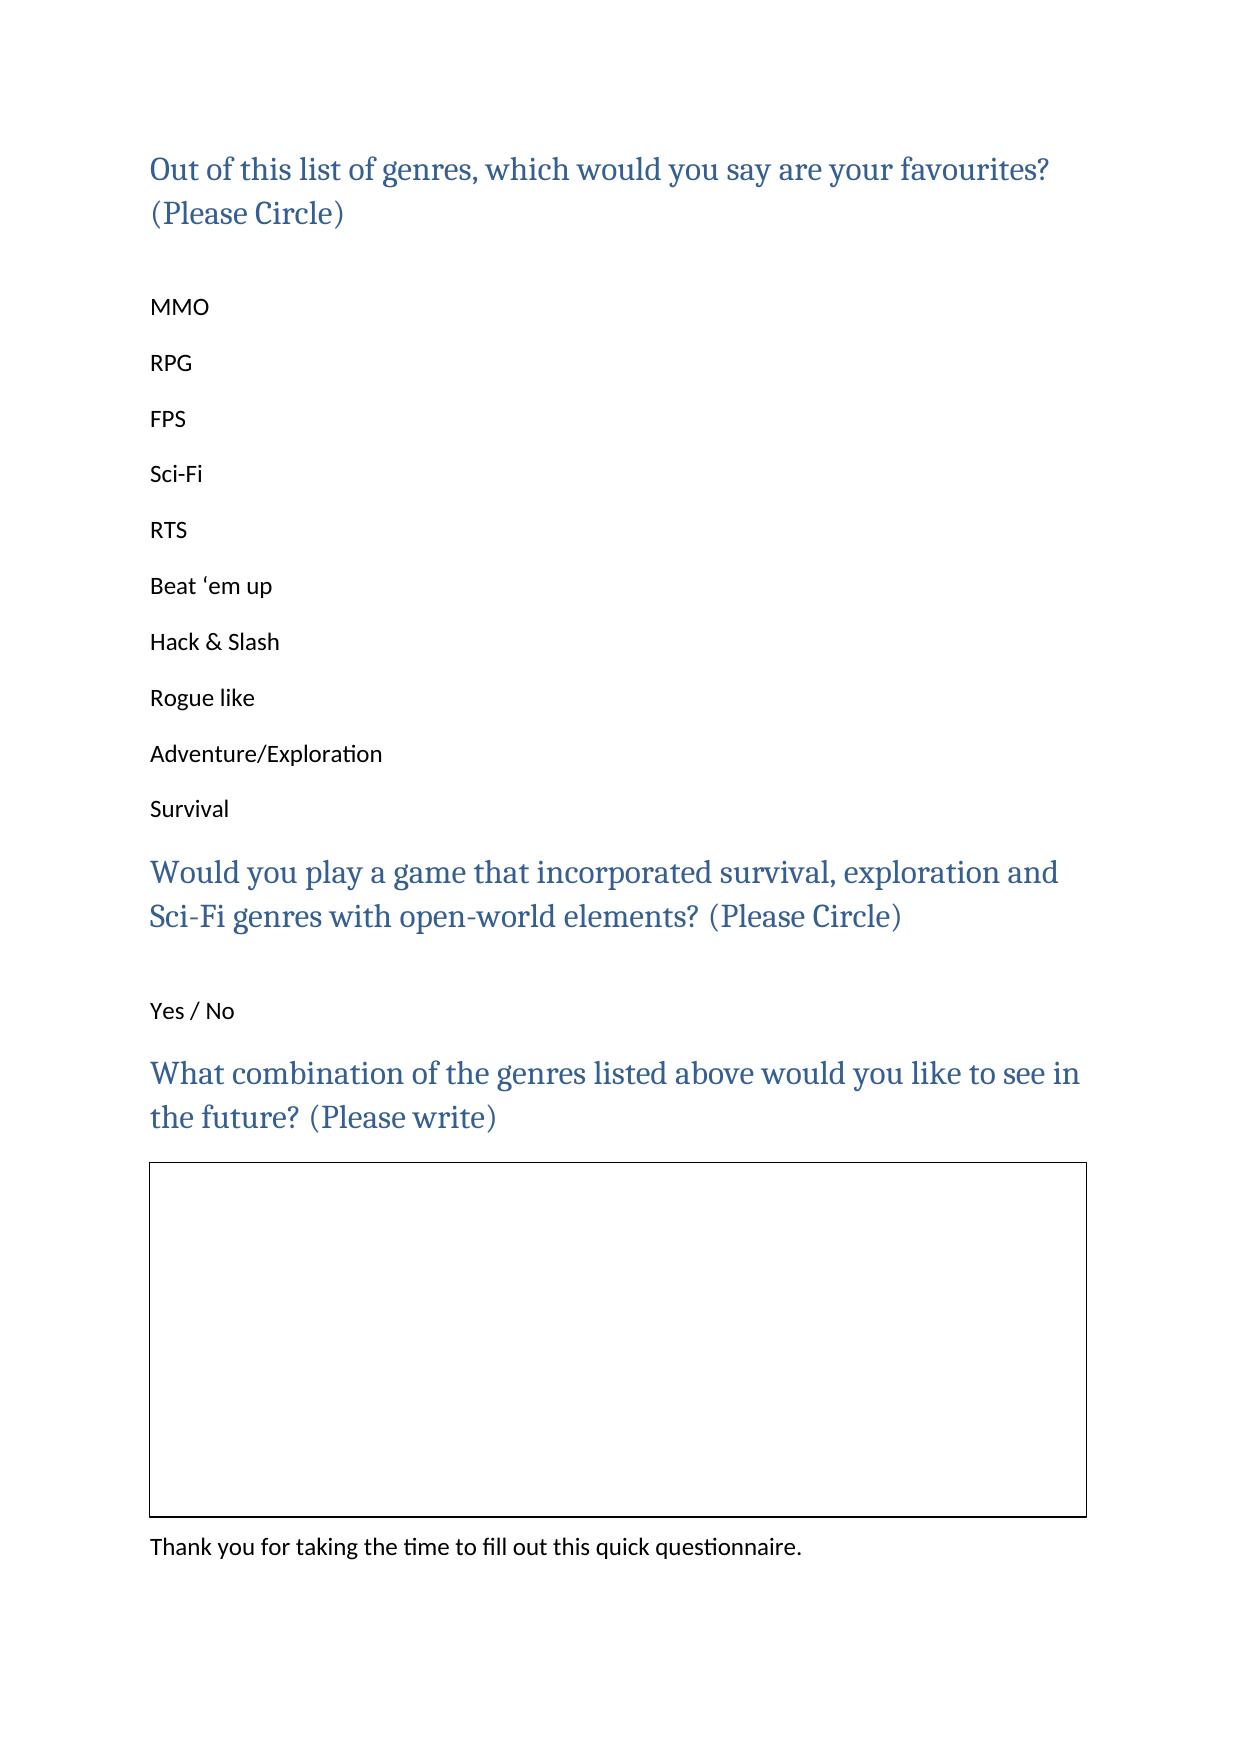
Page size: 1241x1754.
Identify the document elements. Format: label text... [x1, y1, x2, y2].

text Beat ‘em up [150, 570, 1090, 601]
text Hack & Slash [150, 626, 1090, 657]
subtitle Out of this list of genres, which would you say are your favourites? (Please Circle) [150, 150, 1090, 232]
text RPG [150, 347, 1090, 377]
text MMO [150, 291, 1090, 322]
subtitle What combination of the genres listed above would you like to see in the future? (Please write) [150, 1055, 1090, 1137]
subtitle Would you play a game that incorporated survival, exploration and Sci-Fi genres with open-world elements? (Please Circle) [150, 854, 1090, 936]
text Rogue like [150, 682, 1090, 712]
text FPS [150, 403, 1090, 433]
text Yes / No [150, 995, 1090, 1025]
text Adventure/Exploration [150, 738, 1090, 768]
text RTS [150, 514, 1090, 545]
text Thank you for taking the time to fill out this quick questionnaire. [150, 1531, 1090, 1561]
text Sci-Fi [150, 459, 1090, 489]
text Survival [150, 794, 1090, 824]
